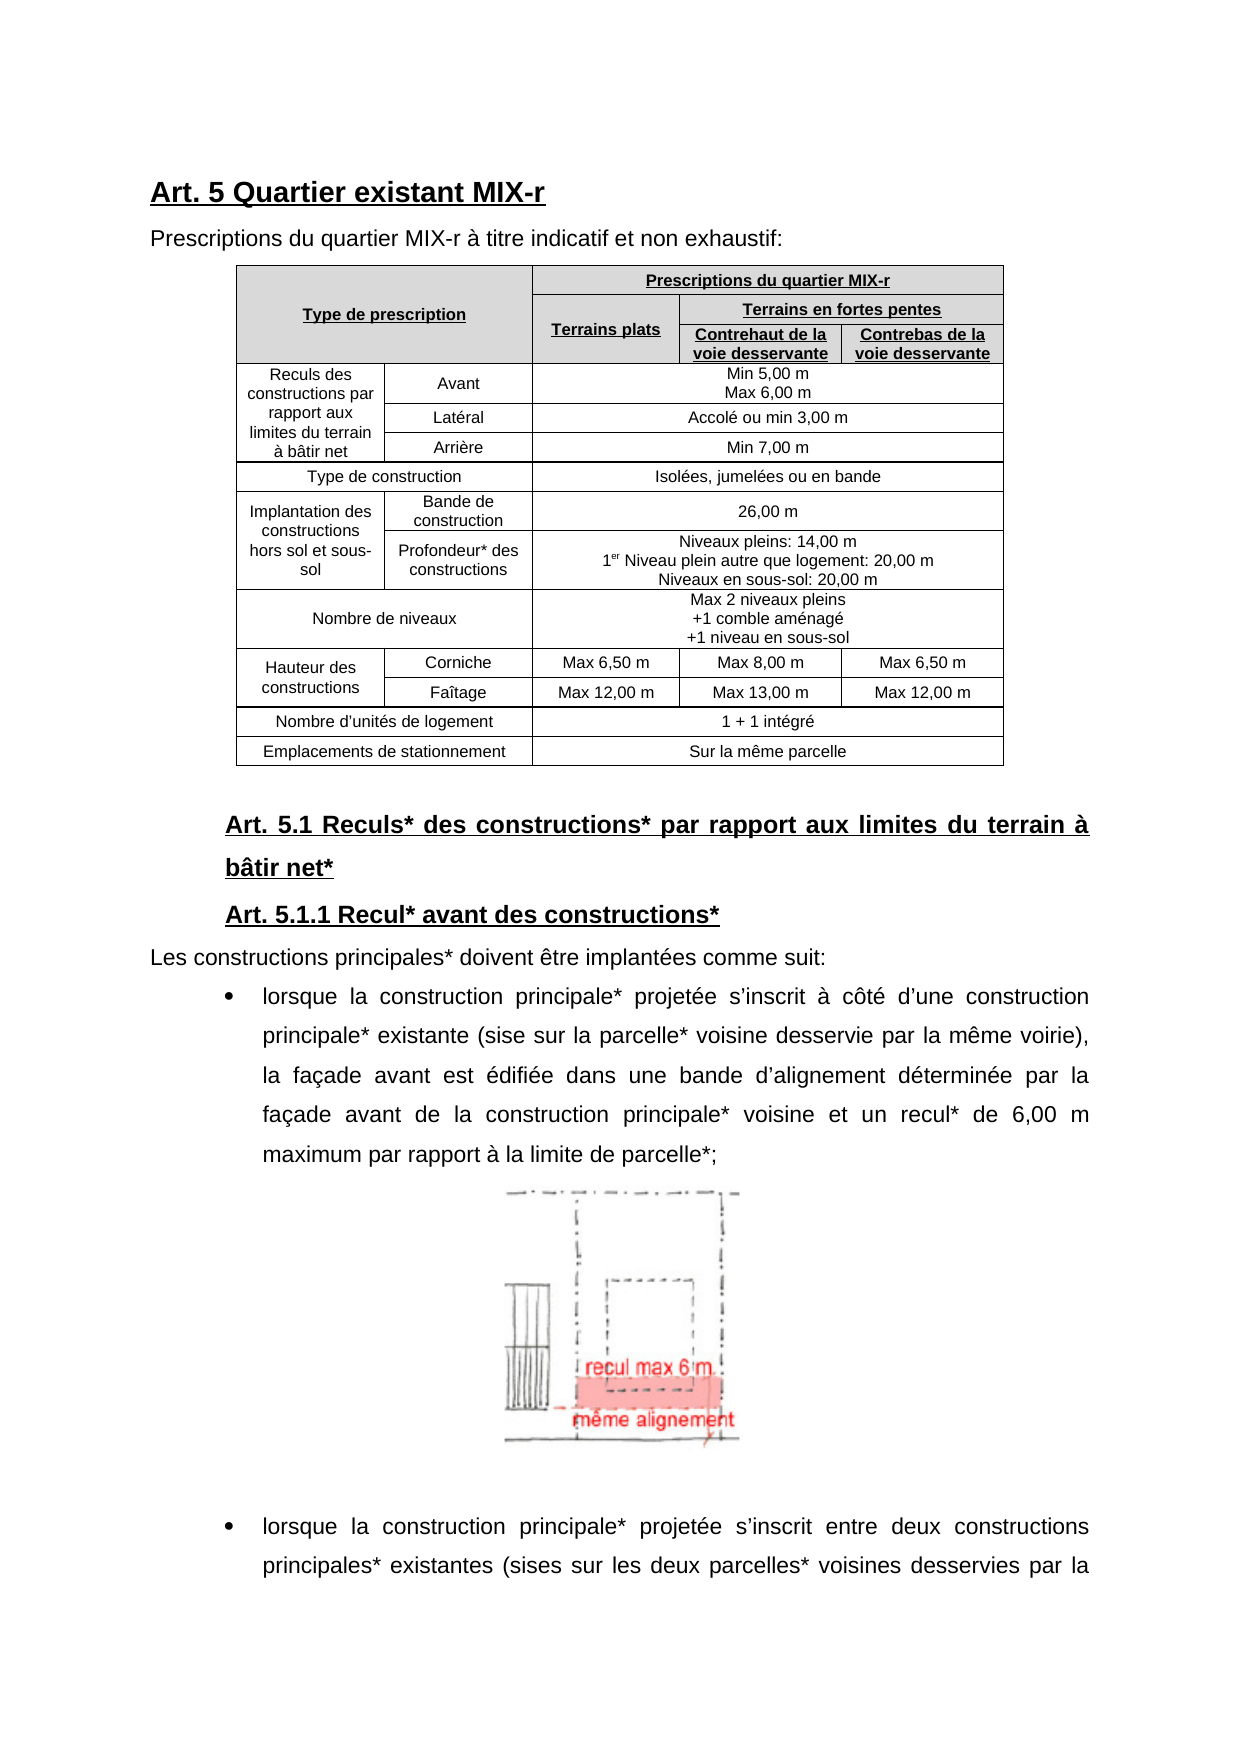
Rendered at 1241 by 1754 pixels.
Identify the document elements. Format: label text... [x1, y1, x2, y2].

subtitle Art. 5.1.1 Recul* avant des constructions* [225, 900, 1090, 929]
table_cell Nombre d’unités de logement [237, 708, 532, 736]
table_cell Max 6,50 m [533, 649, 679, 677]
text Les constructions principales* doivent être implantées comme suit: [150, 943, 1090, 970]
table_cell Max 2 niveaux pleins +1 comble aménagé +1 niveau en sous-sol [533, 590, 1003, 647]
table_header Type de prescription [237, 266, 532, 363]
table_cell Faîtage [385, 678, 532, 706]
table_cell Min 5,00 m Max 6,00 m [533, 364, 1003, 402]
table_cell Min 7,00 m [533, 433, 1003, 461]
picture [494, 1180, 746, 1461]
subtitle Art. 5.1 Reculs* des constructions* par rapport aux limites du terrain à bâtir net* [225, 810, 1090, 835]
table_cell Max 6,50 m [842, 649, 1003, 677]
table_cell 26,00 m [533, 492, 1003, 530]
table_cell Type de construction [237, 463, 532, 491]
table_cell Profondeur* des constructions [385, 531, 532, 589]
table_cell 1 + 1 intégré [533, 708, 1003, 736]
table_header Prescriptions du quartier MIX-r [533, 266, 1003, 294]
text Prescriptions du quartier MIX-r à titre indicatif et non exhaustif: [150, 225, 1090, 252]
table_cell Arrière [385, 433, 532, 461]
table_cell Implantation des constructions hors sol et sous-sol [237, 492, 384, 589]
table_cell Reculs des constructions par rapport aux limites du terrain à bâtir net [237, 364, 384, 461]
table_cell Bande de construction [385, 492, 532, 530]
table_cell Contrebas de la voie desservante [842, 325, 1003, 363]
subtitle Art. 5 Quartier existant MIX-r [150, 175, 1090, 208]
table_cell Hauteur des constructions [237, 649, 384, 706]
table_cell Emplacements de stationnement [237, 737, 532, 765]
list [225, 1513, 1090, 1578]
table_cell Latéral [385, 404, 532, 432]
table_cell Niveaux pleins: 14,00 m 1er Niveau plein autre que logement: 20,00 m Niveaux en sous-sol: 20,00 m [533, 531, 1003, 589]
table_cell Max 8,00 m [680, 649, 841, 677]
table_cell Sur la même parcelle [533, 737, 1003, 765]
table_cell Terrains plats [533, 295, 679, 363]
table_cell Max 12,00 m [533, 678, 679, 706]
table_cell Max 12,00 m [842, 678, 1003, 706]
table_cell Nombre de niveaux [237, 590, 532, 647]
table_cell Accolé ou min 3,00 m [533, 404, 1003, 432]
table_cell Contrehaut de la voie desservante [680, 325, 841, 363]
table_cell Isolées, jumelées ou en bande [533, 463, 1003, 491]
table_cell Corniche [385, 649, 532, 677]
table_cell Max 13,00 m [680, 678, 841, 706]
table_cell Terrains en fortes pentes [680, 295, 1003, 324]
list lorsque la construction principale* projetée s’inscrit à côté d’une construction principale* existante (sise sur la parcelle* voisine desservie par la même voirie), la façade avant est édifiée dans une bande d’alignement déterminée par la façade avant de la construction principale* voisine et un recul* de 6,00 m maximum par rapport à la limite de parcelle*; [225, 983, 1090, 1167]
table_cell Avant [385, 364, 532, 402]
subtitle Art. 5.1 Reculs* des constructions* par rapport aux limites du terrain à bâtir net* [225, 836, 1090, 882]
